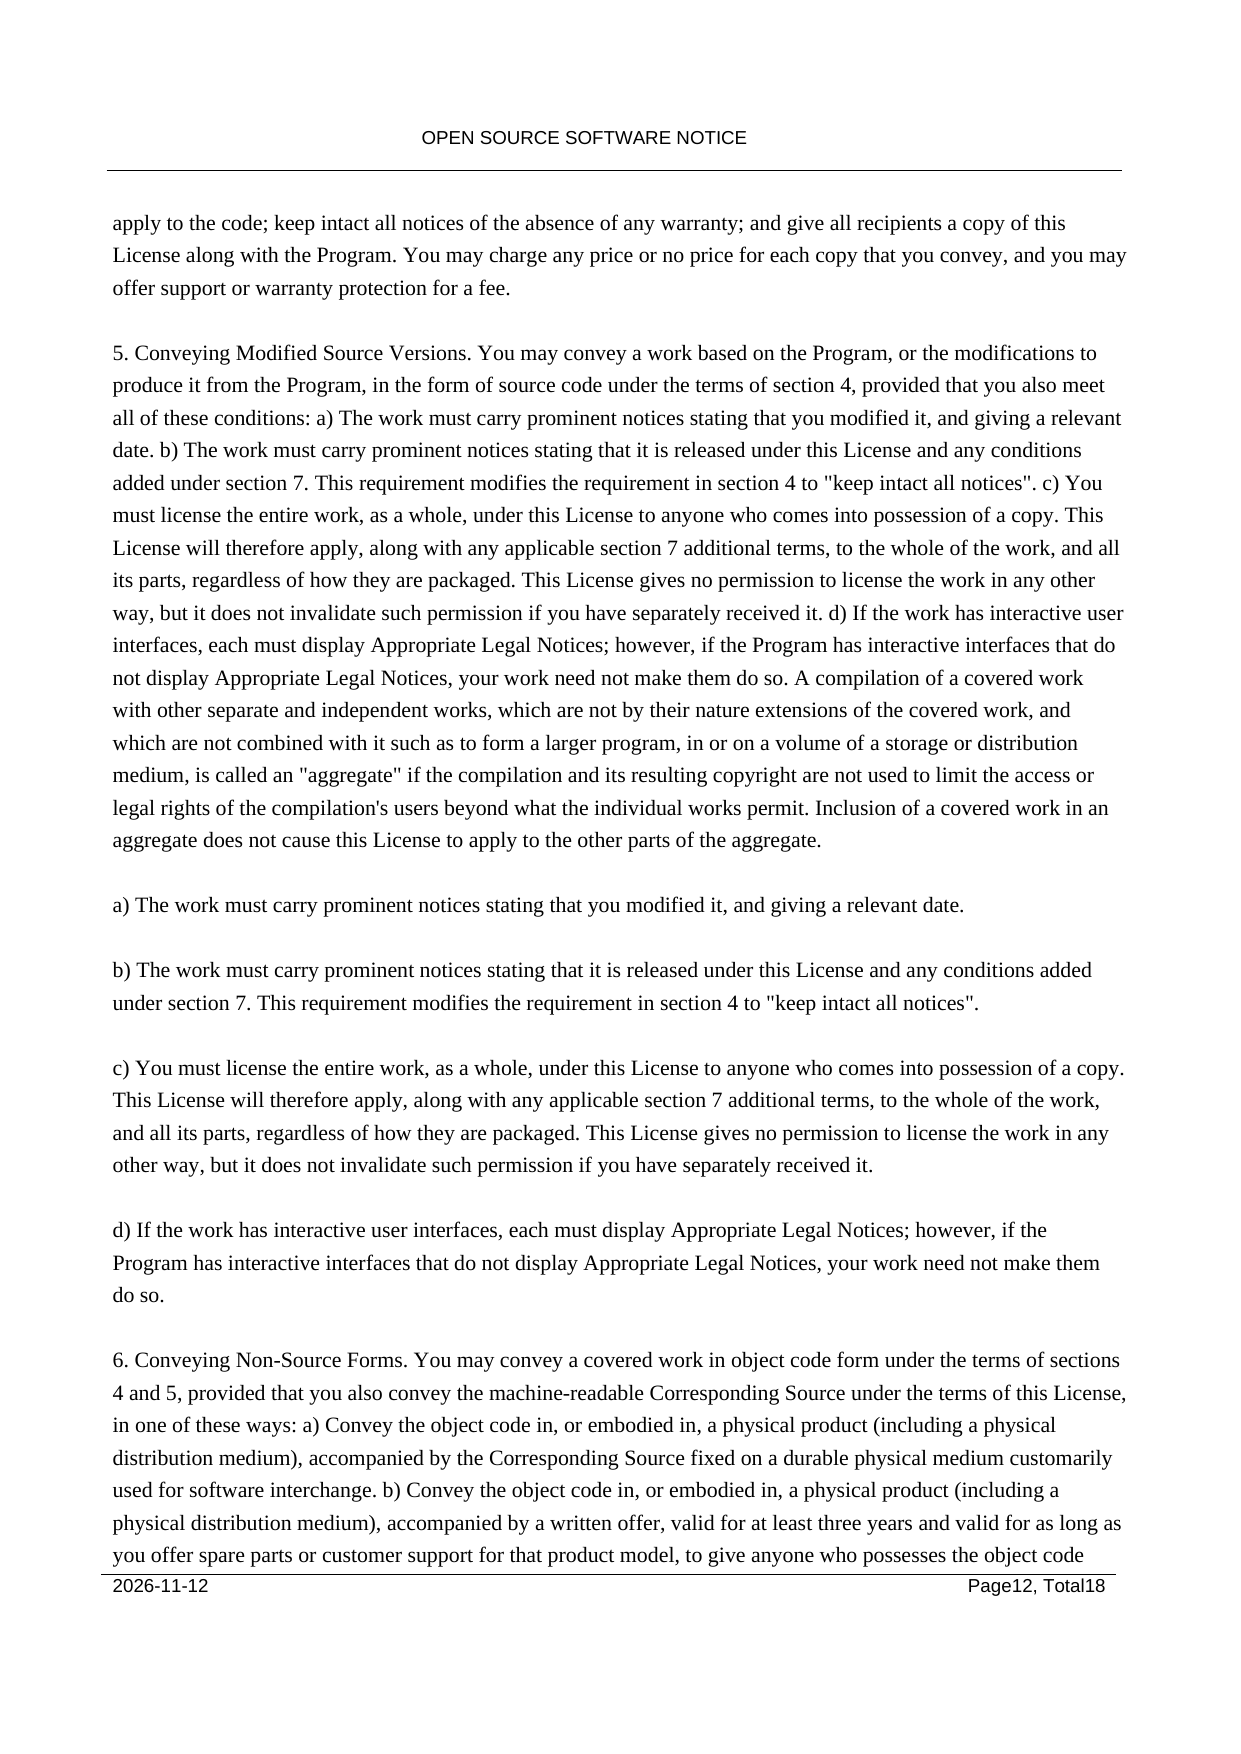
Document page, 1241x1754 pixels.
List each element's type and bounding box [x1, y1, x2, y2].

text [112, 206, 1128, 1571]
